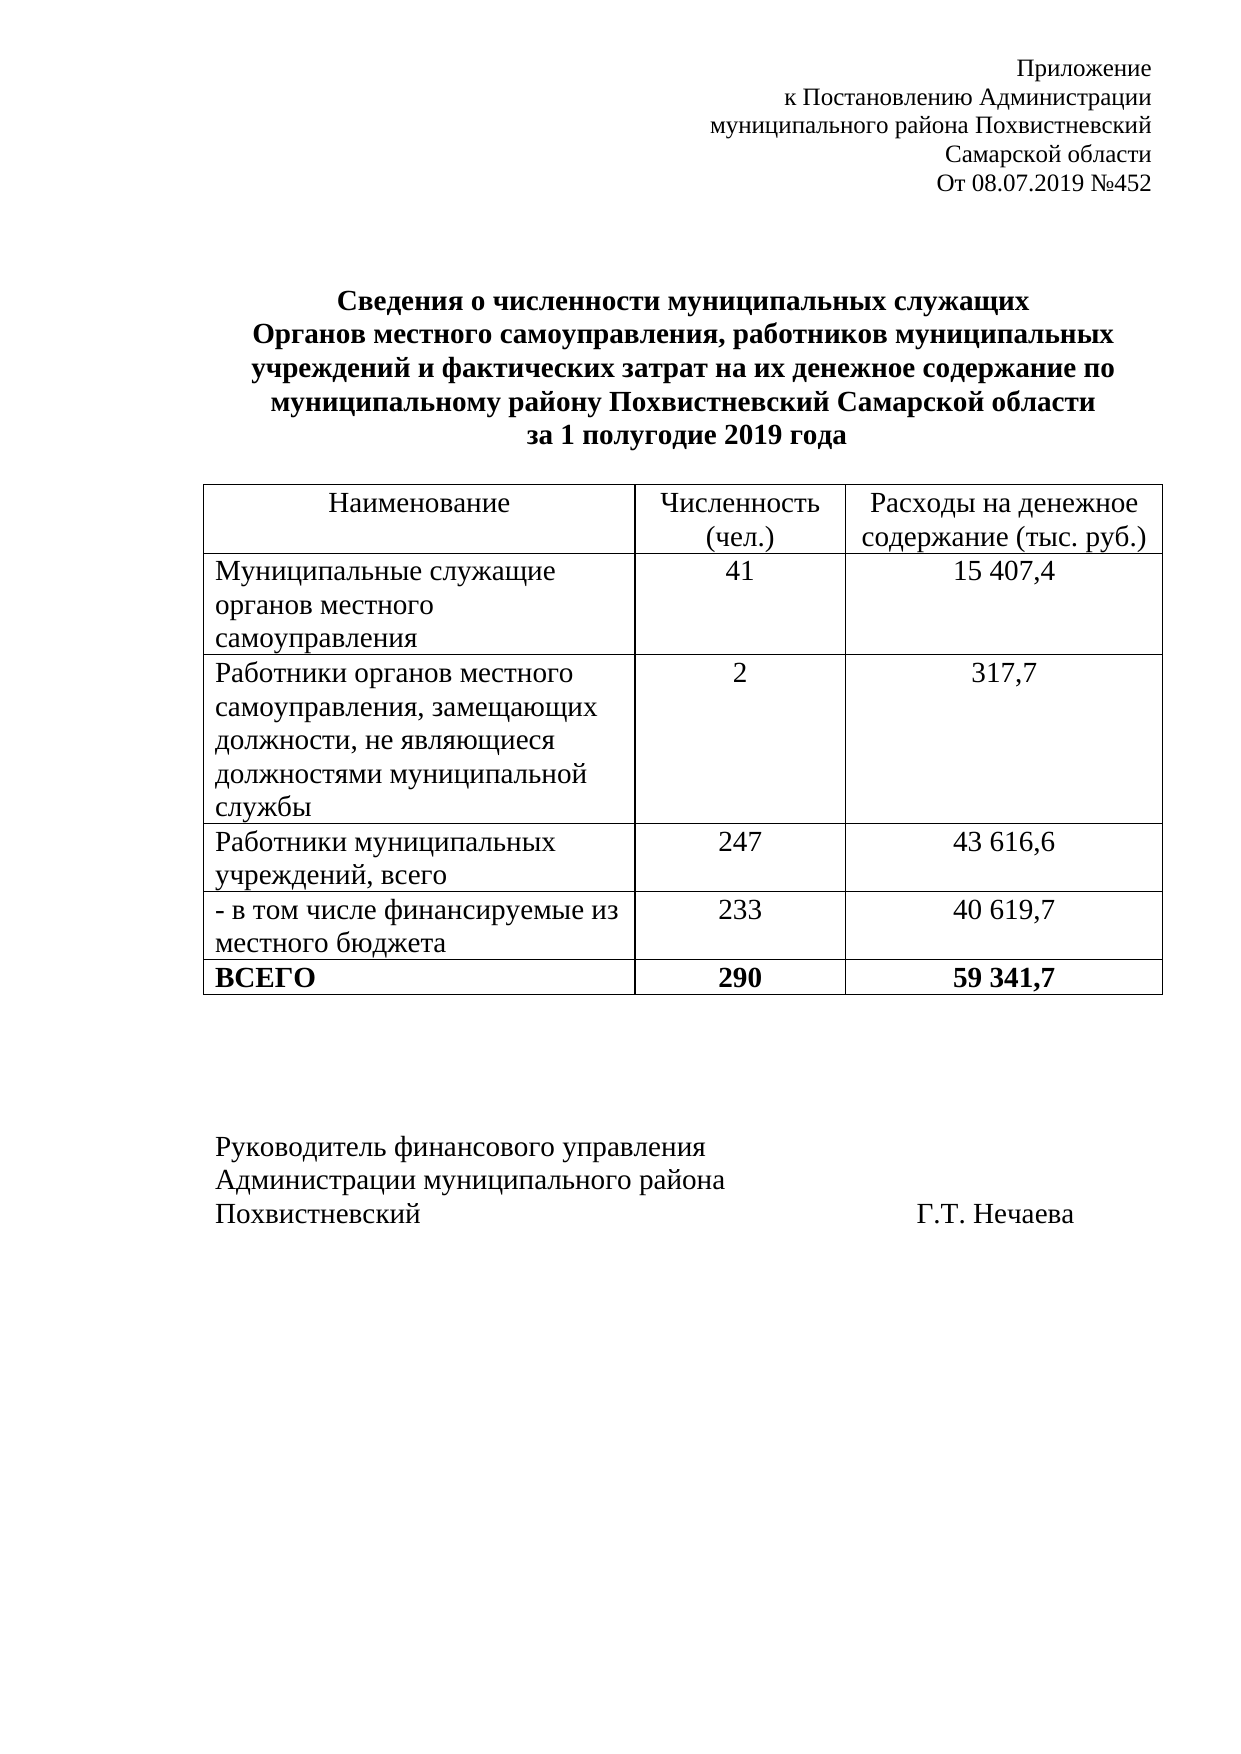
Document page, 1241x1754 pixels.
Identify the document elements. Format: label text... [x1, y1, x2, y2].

text Руководитель финансового управления [215, 1129, 1152, 1162]
table_header Численность (чел.) [636, 485, 845, 552]
table_cell 2 [636, 655, 845, 823]
text Сведения о численности муниципальных служащих [215, 283, 1152, 317]
text Приложение [215, 53, 1152, 82]
table_header Расходы на денежное содержание (тыс. руб.) [846, 485, 1162, 552]
text к Постановлению Администрации [215, 82, 1152, 111]
table_cell - в том числе финансируемые из местного бюджета [204, 892, 634, 959]
text за 1 полугодие 2019 года [215, 417, 1152, 451]
text Администрации муниципального района [215, 1162, 1152, 1196]
table_cell 233 [636, 892, 845, 959]
text Похвистневский Г.Т. Нечаева [215, 1196, 1152, 1229]
text Самарской области [215, 139, 1152, 168]
table_cell Работники муниципальных учреждений, всего [204, 824, 634, 891]
table_cell 247 [636, 824, 845, 891]
table_cell 290 [636, 960, 845, 994]
table_cell 59 341,7 [846, 960, 1162, 994]
text Органов местного самоуправления, работников муниципальных учреждений и фактических затрат на их денежное содержание по муниципальному району Похвистневский Самарской области [215, 317, 1152, 417]
table_cell 40 619,7 [846, 892, 1162, 959]
table_cell Муниципальные служащие органов местного самоуправления [204, 554, 634, 654]
text От 08.07.2019 №452 [215, 168, 1152, 197]
table_cell ВСЕГО [204, 960, 634, 994]
table_cell Работники органов местного самоуправления, замещающих должности, не являющиеся должностями муниципальной службы [204, 655, 634, 823]
table_header Наименование [204, 485, 634, 552]
table_cell 15 407,4 [846, 554, 1162, 654]
table_cell 41 [636, 554, 845, 654]
table_cell 43 616,6 [846, 824, 1162, 891]
text муниципального района Похвистневский [215, 111, 1152, 139]
table_cell 317,7 [846, 655, 1162, 823]
